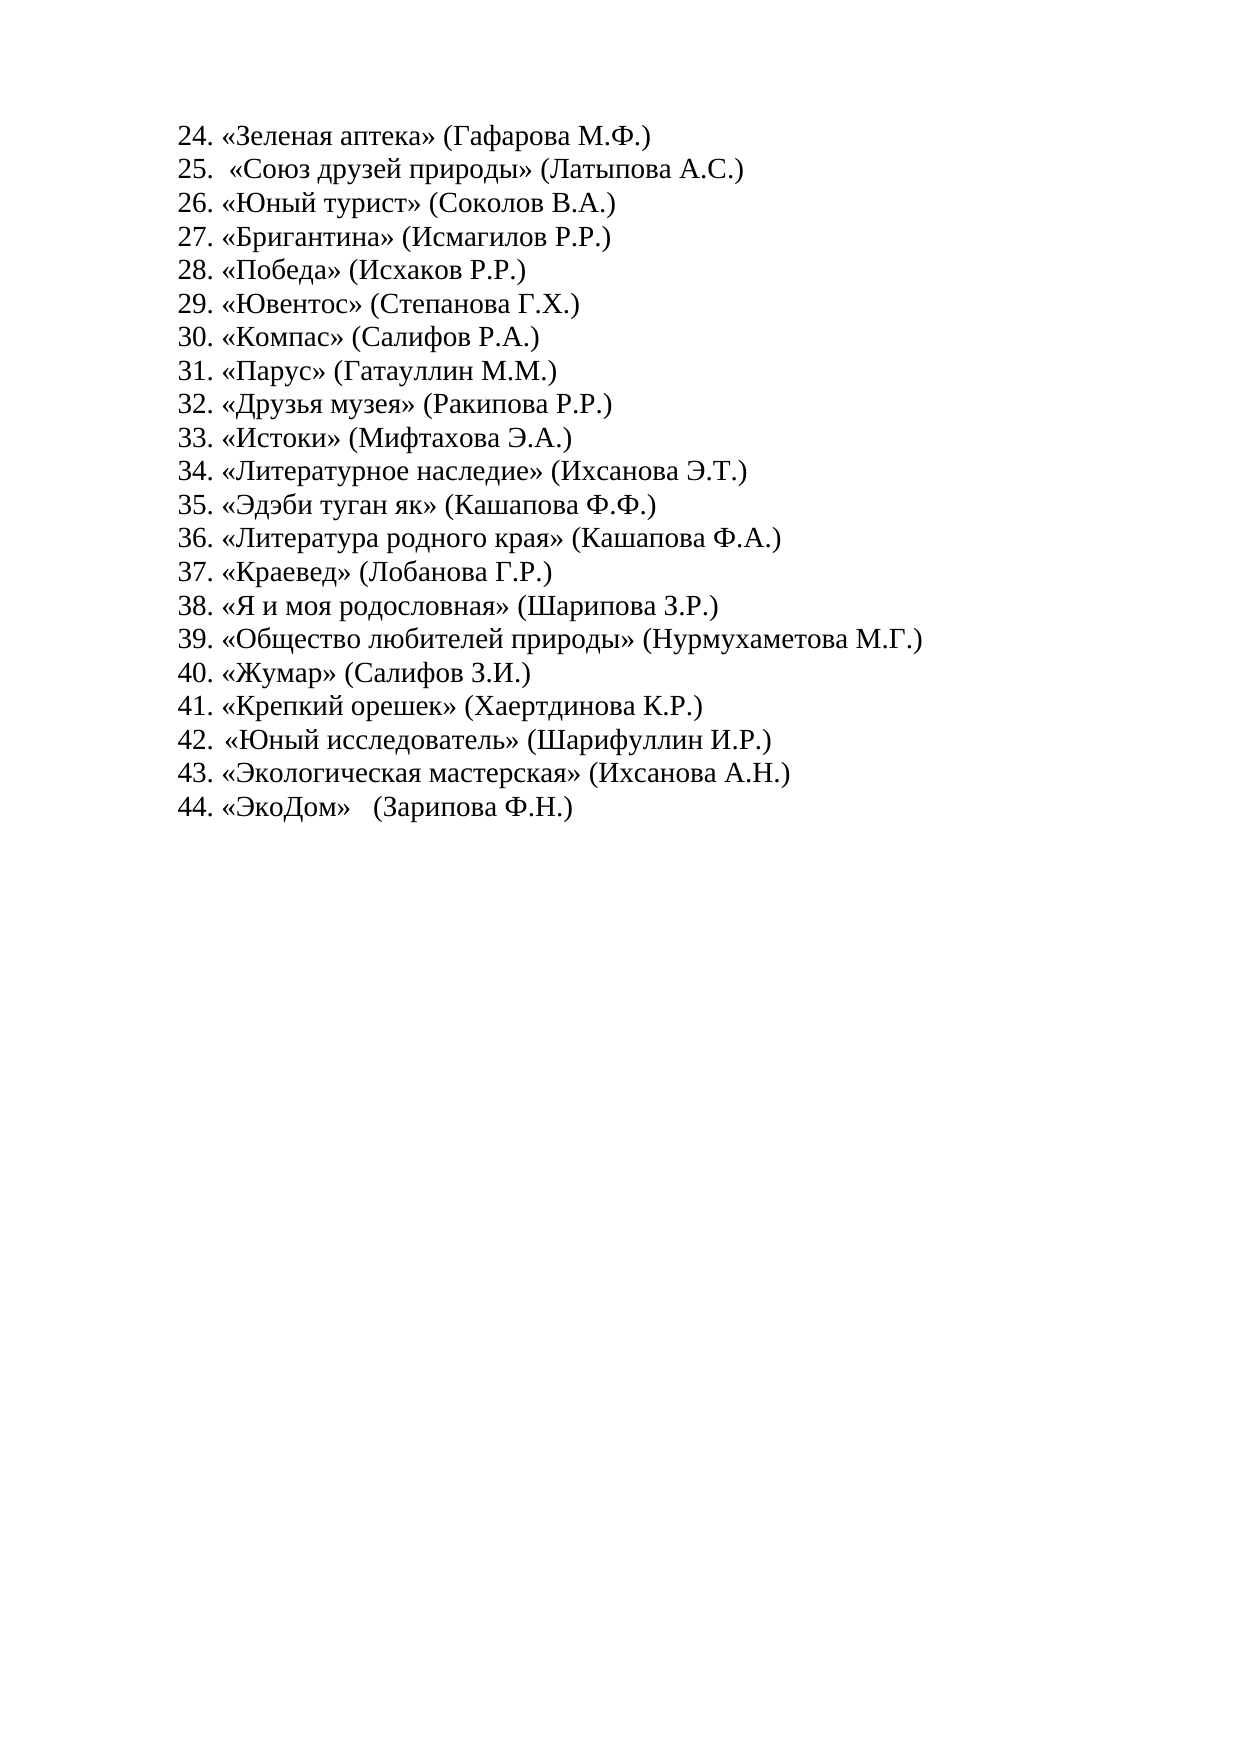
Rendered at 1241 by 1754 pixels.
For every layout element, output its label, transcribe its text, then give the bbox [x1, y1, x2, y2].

text 36. «Литература родного края» (Кашапова Ф.А.) [177, 521, 1152, 554]
text 24. «Зеленая аптека» (Гафарова М.Ф.) [177, 118, 1152, 152]
text 43. «Экологическая мастерская» (Ихсанова А.Н.) [177, 755, 1152, 789]
text 28. «Победа» (Исхаков Р.Р.) [177, 252, 1152, 286]
text 34. «Литературное наследие» (Ихсанова Э.Т.) [177, 453, 1152, 487]
text 40. «Жумар» (Салифов З.И.) [177, 655, 1152, 688]
text 25. «Союз друзей природы» (Латыпова А.С.) [177, 152, 1152, 185]
text 42. «Юный исследователь» (Шарифуллин И.Р.) [177, 722, 1152, 755]
text 30. «Компас» (Салифов Р.А.) [177, 319, 1152, 353]
text 38. «Я и моя родословная» (Шарипова З.Р.) [177, 588, 1152, 621]
text 29. «Ювентос» (Степанова Г.Х.) [177, 286, 1152, 319]
text 35. «Эдэби туган як» (Кашапова Ф.Ф.) [177, 487, 1152, 521]
text 37. «Краевед» (Лобанова Г.Р.) [177, 554, 1152, 588]
text 32. «Друзья музея» (Ракипова Р.Р.) [177, 386, 1152, 420]
text 27. «Бригантина» (Исмагилов Р.Р.) [177, 219, 1152, 252]
text 39. «Общество любителей природы» (Нурмухаметова М.Г.) [177, 621, 1152, 655]
text 31. «Парус» (Гатауллин М.М.) [177, 353, 1152, 386]
text 26. «Юный турист» (Соколов В.А.) [177, 185, 1152, 219]
text 44. «ЭкоДом» (Зарипова Ф.Н.) [177, 789, 1152, 822]
text 33. «Истоки» (Мифтахова Э.А.) [177, 420, 1152, 453]
text 41. «Крепкий орешек» (Хаертдинова К.Р.) [177, 688, 1152, 722]
